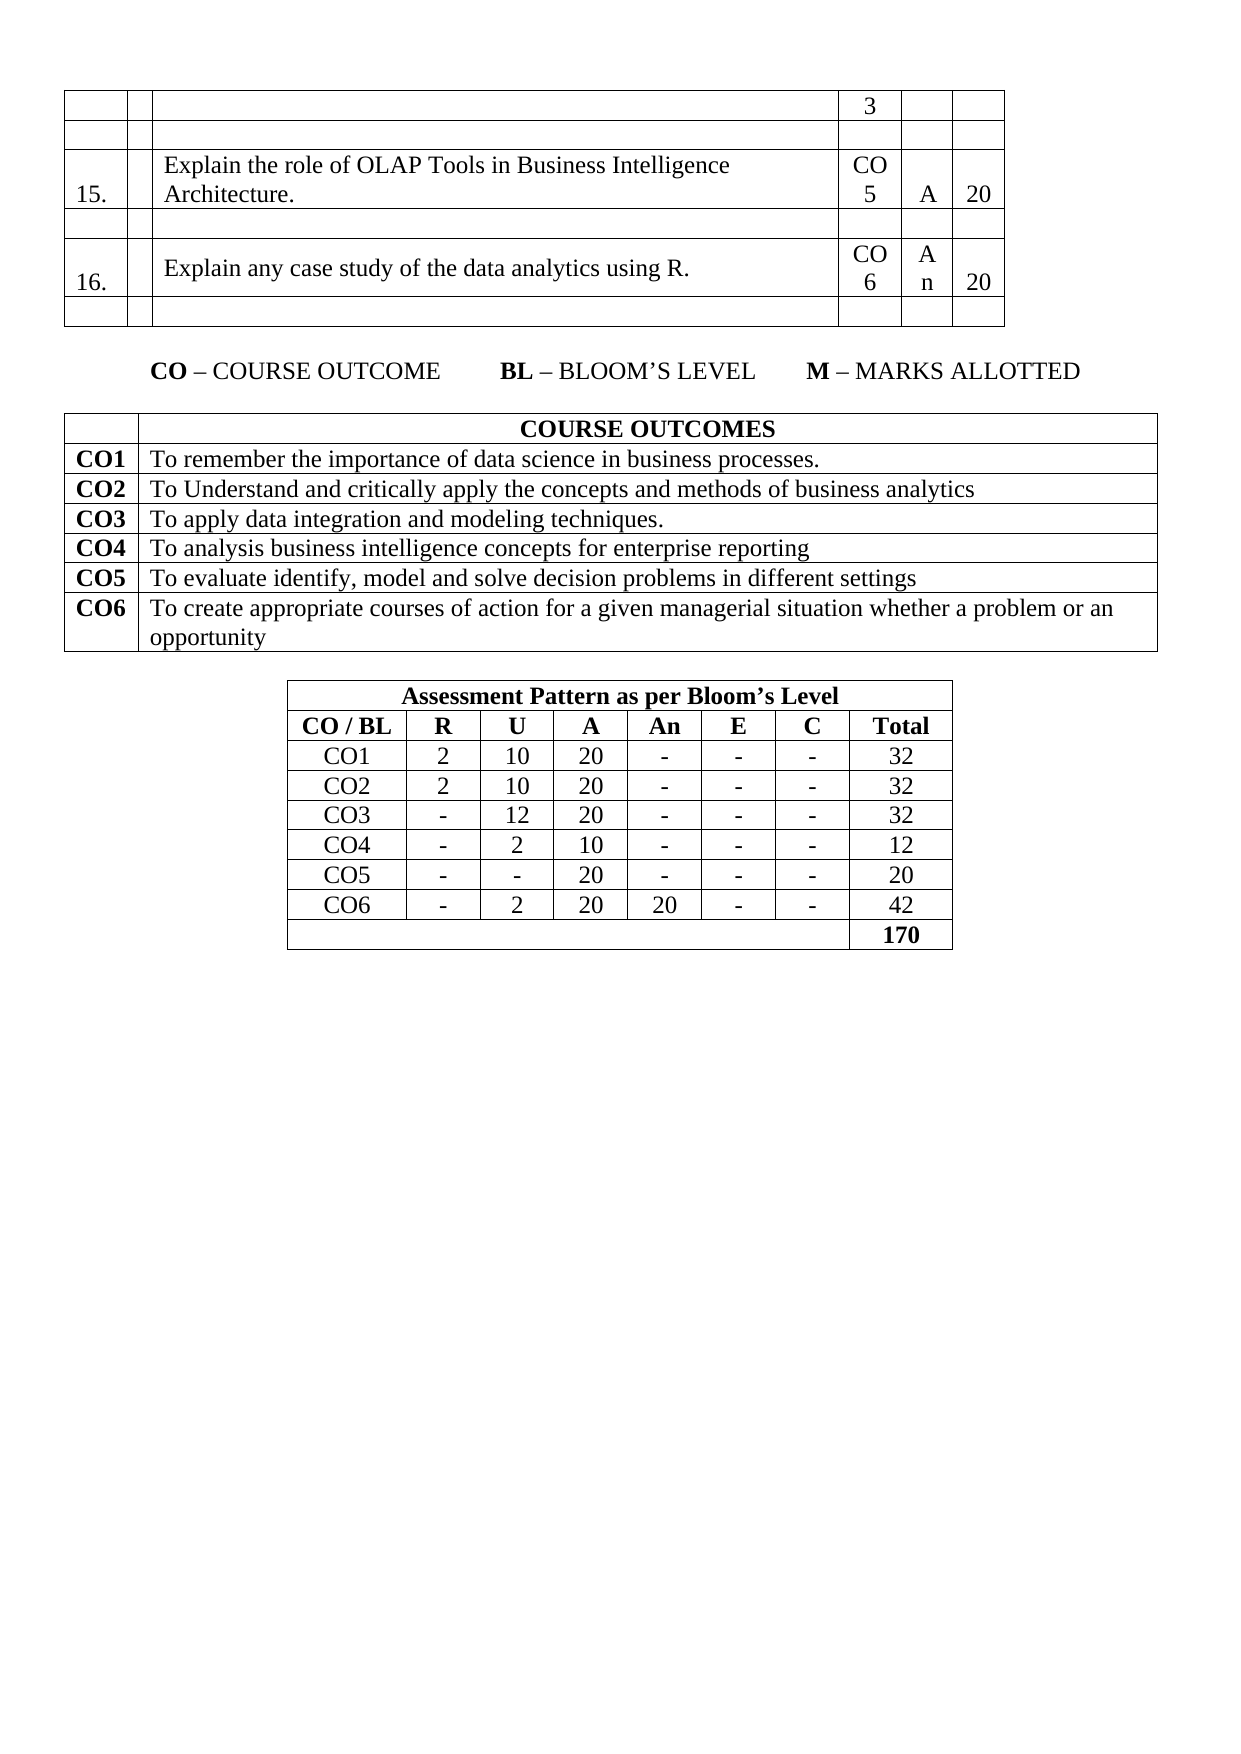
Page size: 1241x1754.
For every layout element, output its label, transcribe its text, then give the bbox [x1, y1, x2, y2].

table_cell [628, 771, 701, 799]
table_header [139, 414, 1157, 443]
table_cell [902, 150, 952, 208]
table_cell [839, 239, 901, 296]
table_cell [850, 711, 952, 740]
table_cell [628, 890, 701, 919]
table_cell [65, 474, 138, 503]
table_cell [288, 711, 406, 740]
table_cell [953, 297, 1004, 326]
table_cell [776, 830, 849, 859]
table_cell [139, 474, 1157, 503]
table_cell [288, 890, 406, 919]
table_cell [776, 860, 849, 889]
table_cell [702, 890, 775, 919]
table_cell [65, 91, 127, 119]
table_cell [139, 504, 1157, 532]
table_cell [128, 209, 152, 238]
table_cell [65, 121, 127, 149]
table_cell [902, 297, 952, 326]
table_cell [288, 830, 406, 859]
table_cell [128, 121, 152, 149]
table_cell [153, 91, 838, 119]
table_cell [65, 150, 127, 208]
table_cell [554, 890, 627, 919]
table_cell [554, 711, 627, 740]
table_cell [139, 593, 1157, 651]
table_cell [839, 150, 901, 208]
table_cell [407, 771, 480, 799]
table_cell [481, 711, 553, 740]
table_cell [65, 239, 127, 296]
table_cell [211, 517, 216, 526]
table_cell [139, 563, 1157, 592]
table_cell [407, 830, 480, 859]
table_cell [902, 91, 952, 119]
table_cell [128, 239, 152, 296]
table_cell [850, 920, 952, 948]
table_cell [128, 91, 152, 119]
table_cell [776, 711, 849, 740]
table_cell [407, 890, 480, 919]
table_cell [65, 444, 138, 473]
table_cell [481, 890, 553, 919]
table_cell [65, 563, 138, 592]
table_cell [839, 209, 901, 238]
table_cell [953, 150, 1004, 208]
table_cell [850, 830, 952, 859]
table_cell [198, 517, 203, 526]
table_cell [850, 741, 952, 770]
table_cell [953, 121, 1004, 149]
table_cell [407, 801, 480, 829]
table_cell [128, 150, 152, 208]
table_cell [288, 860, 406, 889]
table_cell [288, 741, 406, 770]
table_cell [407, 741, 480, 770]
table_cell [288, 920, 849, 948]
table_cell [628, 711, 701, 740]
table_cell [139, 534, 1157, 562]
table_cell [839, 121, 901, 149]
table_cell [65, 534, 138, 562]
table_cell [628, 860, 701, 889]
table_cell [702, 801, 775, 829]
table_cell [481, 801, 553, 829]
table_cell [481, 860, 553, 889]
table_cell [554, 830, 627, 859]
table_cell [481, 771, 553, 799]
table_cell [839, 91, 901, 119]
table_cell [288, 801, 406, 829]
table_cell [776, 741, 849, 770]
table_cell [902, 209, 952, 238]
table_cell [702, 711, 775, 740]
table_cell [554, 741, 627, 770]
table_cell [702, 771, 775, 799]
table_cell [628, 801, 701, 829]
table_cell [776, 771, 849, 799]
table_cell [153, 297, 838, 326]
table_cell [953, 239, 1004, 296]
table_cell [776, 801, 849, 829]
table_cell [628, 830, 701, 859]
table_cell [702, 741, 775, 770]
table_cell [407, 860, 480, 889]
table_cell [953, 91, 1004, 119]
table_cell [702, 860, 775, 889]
text CO – COURSE OUTCOME BL – BLOOM’S LEVEL M – MARKS ALLOTTED [150, 356, 1090, 384]
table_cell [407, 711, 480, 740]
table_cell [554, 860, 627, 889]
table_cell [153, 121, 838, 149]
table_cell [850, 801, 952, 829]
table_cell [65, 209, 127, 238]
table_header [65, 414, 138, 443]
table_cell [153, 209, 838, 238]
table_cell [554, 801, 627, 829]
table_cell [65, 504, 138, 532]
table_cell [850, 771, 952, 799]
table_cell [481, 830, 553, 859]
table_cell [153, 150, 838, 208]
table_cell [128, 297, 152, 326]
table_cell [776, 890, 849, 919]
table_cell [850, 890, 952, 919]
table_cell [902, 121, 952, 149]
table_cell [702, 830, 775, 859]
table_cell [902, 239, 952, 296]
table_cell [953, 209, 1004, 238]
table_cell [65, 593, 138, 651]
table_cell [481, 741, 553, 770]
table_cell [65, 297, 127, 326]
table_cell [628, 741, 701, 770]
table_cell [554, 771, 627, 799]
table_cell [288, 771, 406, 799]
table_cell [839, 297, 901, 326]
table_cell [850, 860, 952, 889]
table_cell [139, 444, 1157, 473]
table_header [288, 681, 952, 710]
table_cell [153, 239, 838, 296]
